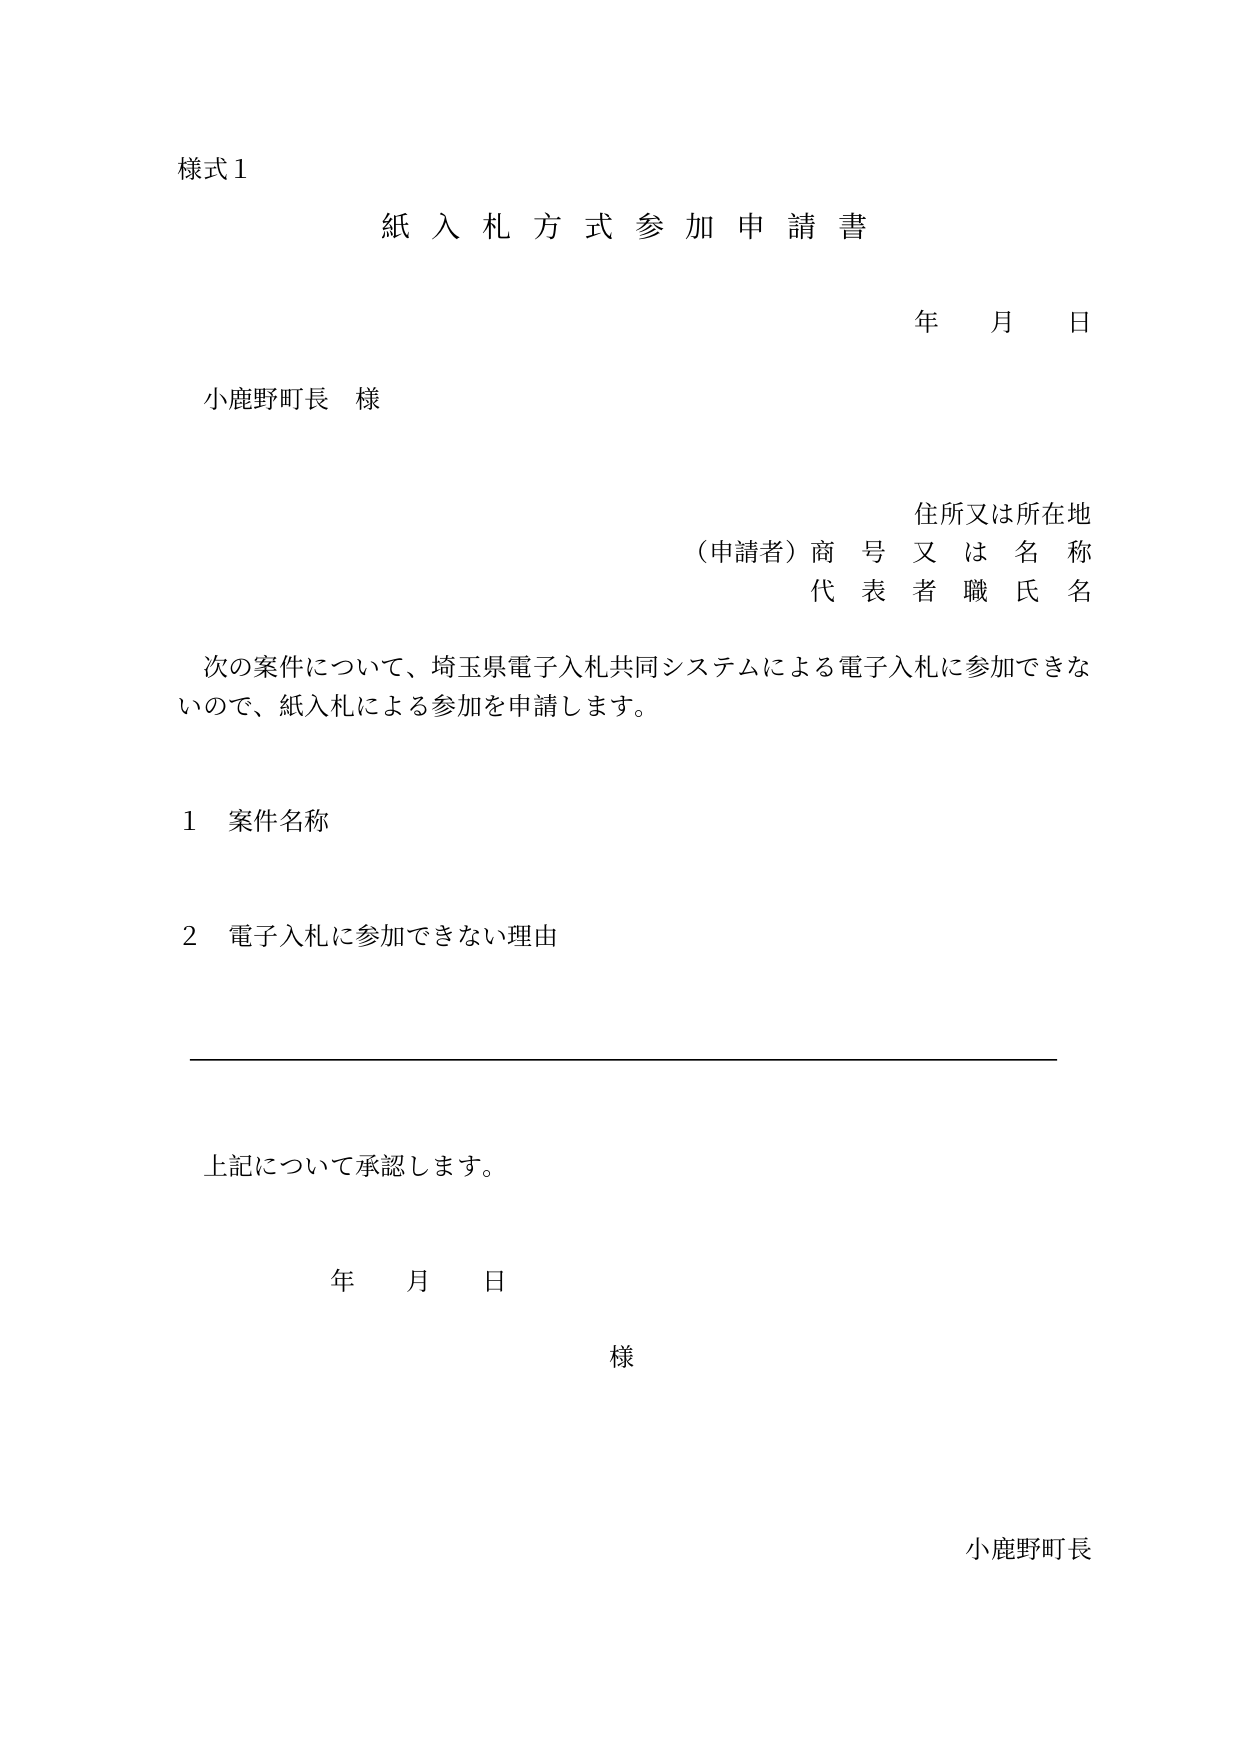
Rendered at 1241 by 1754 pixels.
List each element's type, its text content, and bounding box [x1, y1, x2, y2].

text （申請者）商号又は名称 [177, 532, 1092, 570]
text 様式１ [177, 149, 1092, 187]
text 年 月 日 [177, 1260, 1092, 1299]
text 年 月 日 [177, 302, 1092, 340]
text 代表者職氏名 [177, 570, 1092, 609]
text 住所又は所在地 [177, 494, 1092, 532]
text 上記について承認します。 [177, 1145, 1092, 1184]
text 小鹿野町長 [177, 1529, 1092, 1567]
text １ 案件名称 [177, 800, 1092, 839]
text 次の案件について、埼玉県電子入札共同システムによる電子入札に参加できないので、紙入札による参加を申請します。 [177, 647, 1092, 724]
text 紙入札方式参加申請書 [177, 187, 1092, 264]
text ２ 電子入札に参加できない理由 [177, 915, 1092, 954]
text 小鹿野町長 様 [177, 379, 1092, 417]
text 様 [177, 1337, 1092, 1375]
